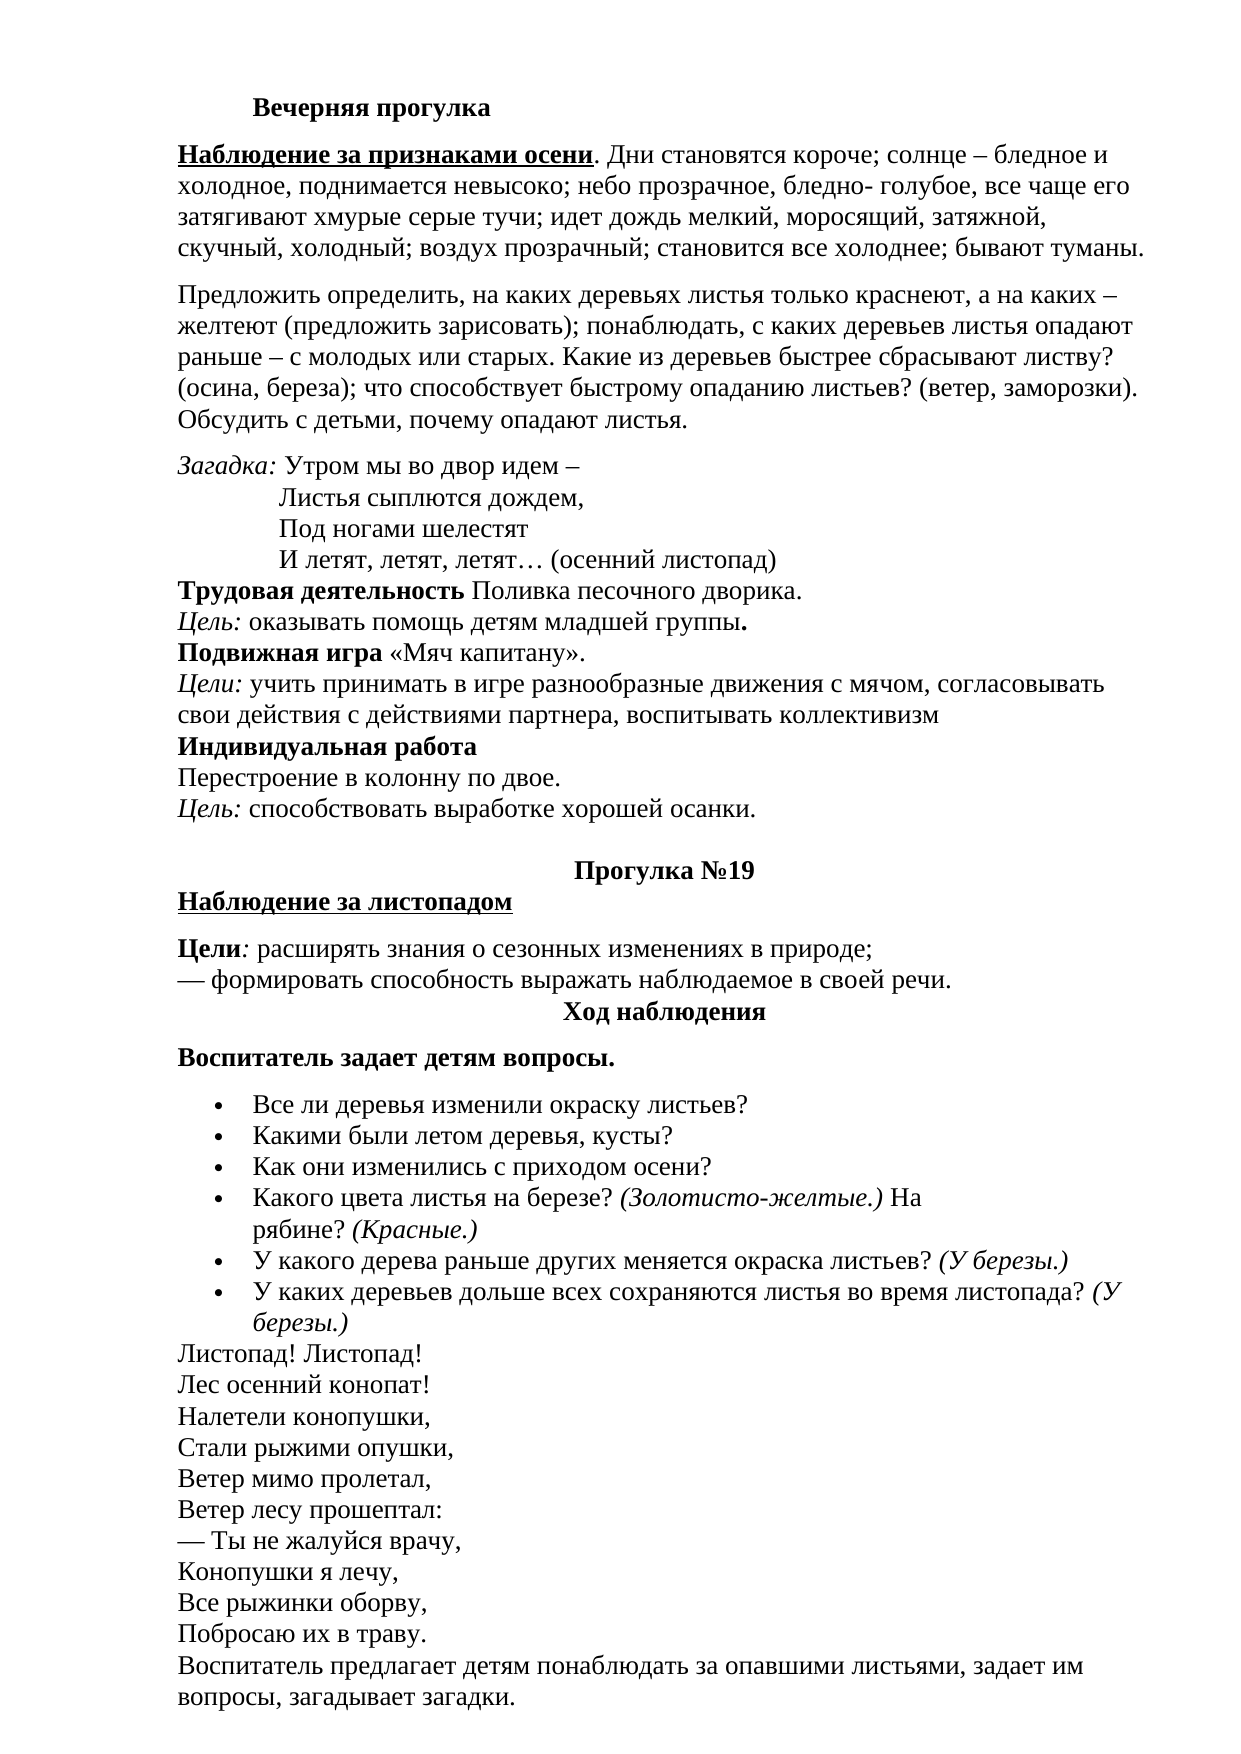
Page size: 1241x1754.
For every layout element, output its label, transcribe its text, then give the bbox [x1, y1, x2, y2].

text Подвижная игра «Мяч капитану». [177, 636, 1152, 667]
text Вечерняя прогулка [252, 91, 1152, 122]
text Цель: оказывать помощь детям младшей группы. [177, 605, 1152, 636]
text Предложить определить, на каких деревьях листья только краснеют, а на каких – желтеют (предложить зарисовать); понаблюдать, с каких деревьев листья опадают раньше – с молодых или старых. Какие из деревьев быстрее сбрасывают листву? (осина, береза); что способствует быстрому опаданию листьев? (ветер, заморозки). Обсудить с детьми, почему опадают листья. [177, 278, 1152, 434]
list Какими были летом деревья, кусты? [215, 1119, 1152, 1150]
text Цель: способствовать выработке хорошей осанки. [177, 792, 1152, 823]
text Побросаю их в траву. [177, 1618, 1152, 1649]
text Ход наблюдения [177, 994, 1152, 1026]
text Воспитатель задает детям вопросы. [177, 1041, 1152, 1072]
text Наблюдение за признаками осени. Дни становятся короче; солнце – бледное и холодное, поднимается невысоко; небо прозрачное, бледно- голубое, все чаще его затягивают хмурые серые тучи; идет дождь мелкий, моросящий, затяжной, скучный, холодный; воздух прозрачный; становится все холоднее; бывают туманы. [177, 138, 1152, 262]
text Все рыжинки оборву, [177, 1586, 1152, 1618]
text Налетели конопушки, [177, 1399, 1152, 1431]
text Цели: учить принимать в игре разнообразные движения с мячом, согласовывать свои действия с действиями партнера, воспитывать коллективизм [177, 667, 1152, 730]
text Конопушки я лечу, [177, 1555, 1152, 1586]
text Ветер лесу прошептал: [177, 1493, 1152, 1524]
text Ветер мимо пролетал, [177, 1462, 1152, 1493]
text Цели: расширять знания о сезонных изменениях в природе; [177, 932, 1152, 963]
list Все ли деревья изменили окраску листьев? [215, 1088, 1152, 1119]
text — формировать способность выражать наблюдаемое в своей речи. [177, 963, 1152, 994]
text Воспитатель предлагает детям понаблюдать за опавшими листьями, задает им вопросы, загадывает загадки. [177, 1649, 1152, 1711]
text И летят, летят, летят… (осенний листопад) [177, 543, 1152, 574]
text Наблюдение за листопадом [177, 886, 1152, 917]
text Прогулка №19 [177, 854, 1152, 886]
text Листья сыплются дождем, [177, 481, 1152, 512]
list Какого цвета листья на березе? (Золотисто-желтые.) На рябине? (Красные.) [215, 1182, 1152, 1244]
text Индивидуальная работа [177, 730, 1152, 761]
text Трудовая деятельность Поливка песочного дворика. [177, 574, 1152, 605]
list У каких деревьев дольше всех сохраняются листья во время листопада? (У березы.) [215, 1275, 1152, 1337]
text Лес осенний конопат! [177, 1368, 1152, 1399]
text Загадка: Утром мы во двор идем – [177, 449, 1152, 481]
text Стали рыжими опушки, [177, 1431, 1152, 1462]
text Под ногами шелестят [177, 512, 1152, 543]
list У какого дерева раньше других меняется окраска листьев? (У березы.) [215, 1244, 1152, 1275]
list Как они изменились с приходом осени? [215, 1150, 1152, 1182]
text Перестроение в колонну по двое. [177, 761, 1152, 792]
text — Ты не жалуйся врачу, [177, 1524, 1152, 1555]
text Листопад! Листопад! [177, 1337, 1152, 1368]
